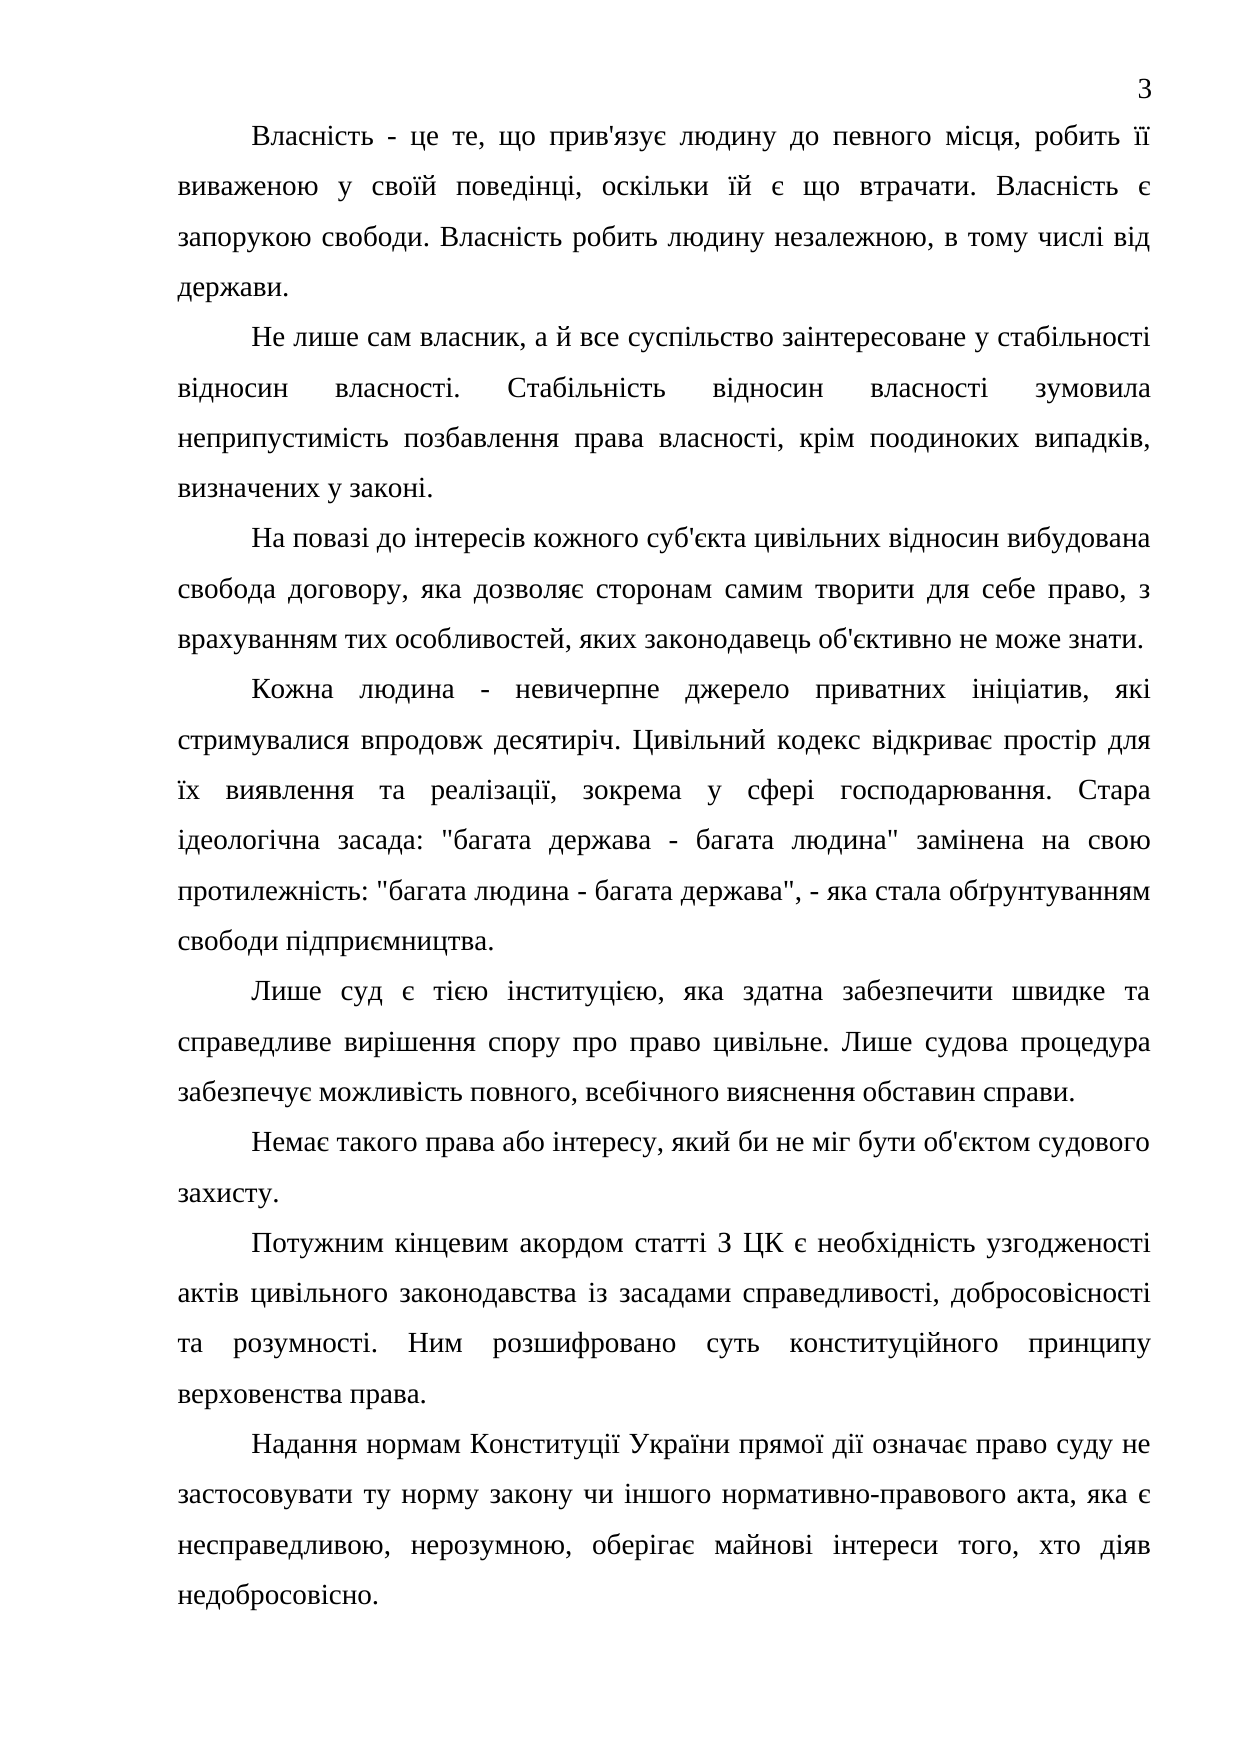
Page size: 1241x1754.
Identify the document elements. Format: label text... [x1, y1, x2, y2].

text Кожна людина - невичерпне джерело приватних ініціатив, які стримувалися впродовж десятиріч. Цивільний кодекс відкриває простір для їх виявлення та реалізації, зокрема у сфері господарювання. Стара ідеологічна засада: "багата держава - багата людина" замінена на свою протилежність: "багата людина - багата держава", - яка стала обґрунтуванням свободи підприємництва. [177, 672, 1152, 957]
text Лише суд є тією інституцією, яка здатна забезпечити швидке та справедливе вирішення спору про право цивільне. Лише судова процедура забезпечує можливість повного, всебічного вияснення обставин справи. [177, 973, 1152, 1108]
text На повазі до інтересів кожного суб'єкта цивільних відносин вибудована свобода договору, яка дозволяє сторонам самим творити для себе право, з врахуванням тих особливостей, яких законодавець об'єктивно не може знати. [177, 521, 1152, 655]
text Надання нормам Конституції України прямої дії означає право суду не застосовувати ту норму закону чи іншого нормативно-правового акта, яка є несправедливою, нерозумною, оберігає майнові інтереси того, хто діяв недобросовісно. [177, 1426, 1152, 1611]
text Власність - це те, що прив'язує людину до певного місця, робить її виваженою у своїй поведінці, оскільки їй є що втрачати. Власність є запорукою свободи. Власність робить людину незалежною, в тому числі від держави. [177, 118, 1152, 303]
text Немає такого права або інтересу, який би не міг бути об'єктом судового захисту. [177, 1124, 1152, 1208]
text Не лише сам власник, а й все суспільство заінтересоване у стабільності відносин власності. Стабільність відносин власності зумовила неприпустимість позбавлення права власності, крім поодиноких випадків, визначених у законі. [177, 319, 1152, 504]
text Потужним кінцевим акордом статті З ЦК є необхідність узгодженості актів цивільного законодавства із засадами справедливості, добросовісності та розумності. Ним розшифровано суть конституційного принципу верховенства права. [177, 1225, 1152, 1409]
